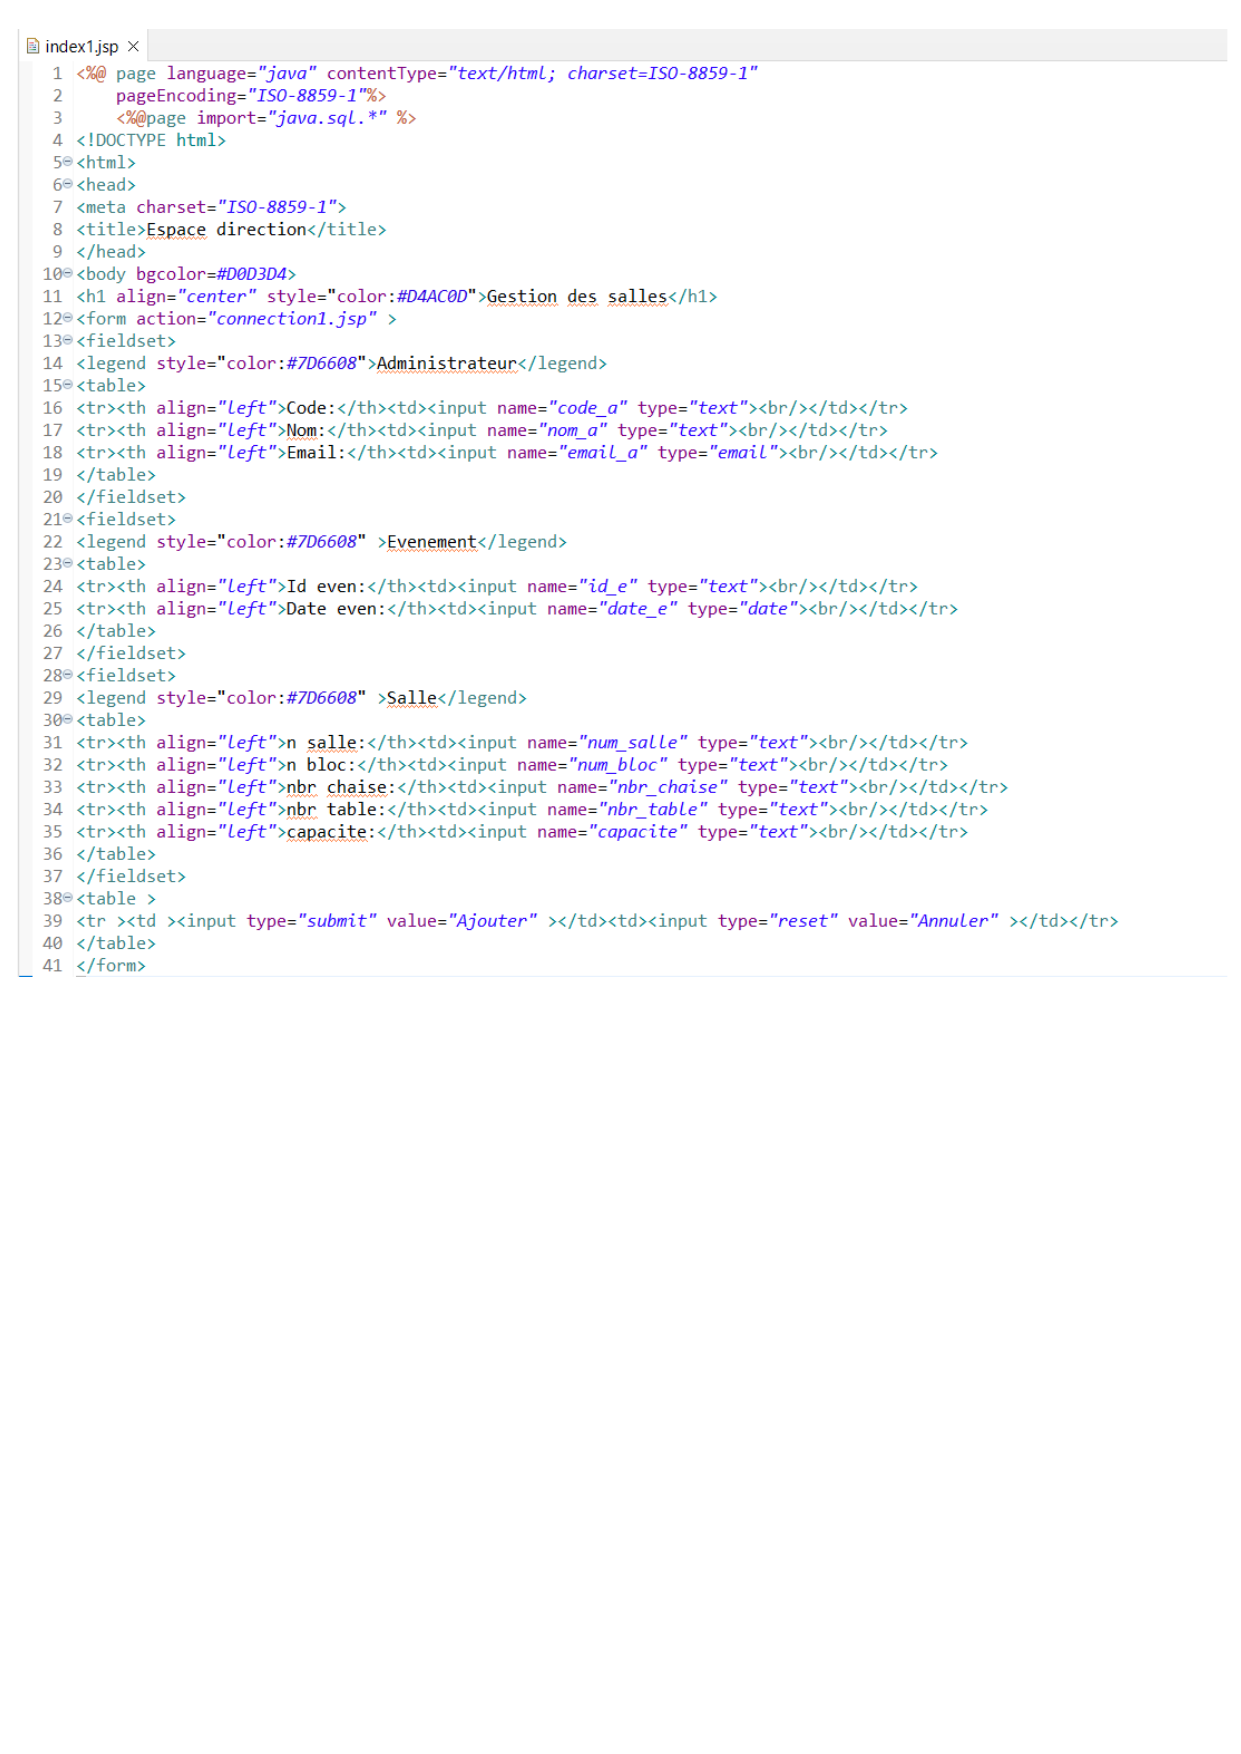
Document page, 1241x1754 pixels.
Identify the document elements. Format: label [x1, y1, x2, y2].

picture [17, 29, 1228, 977]
